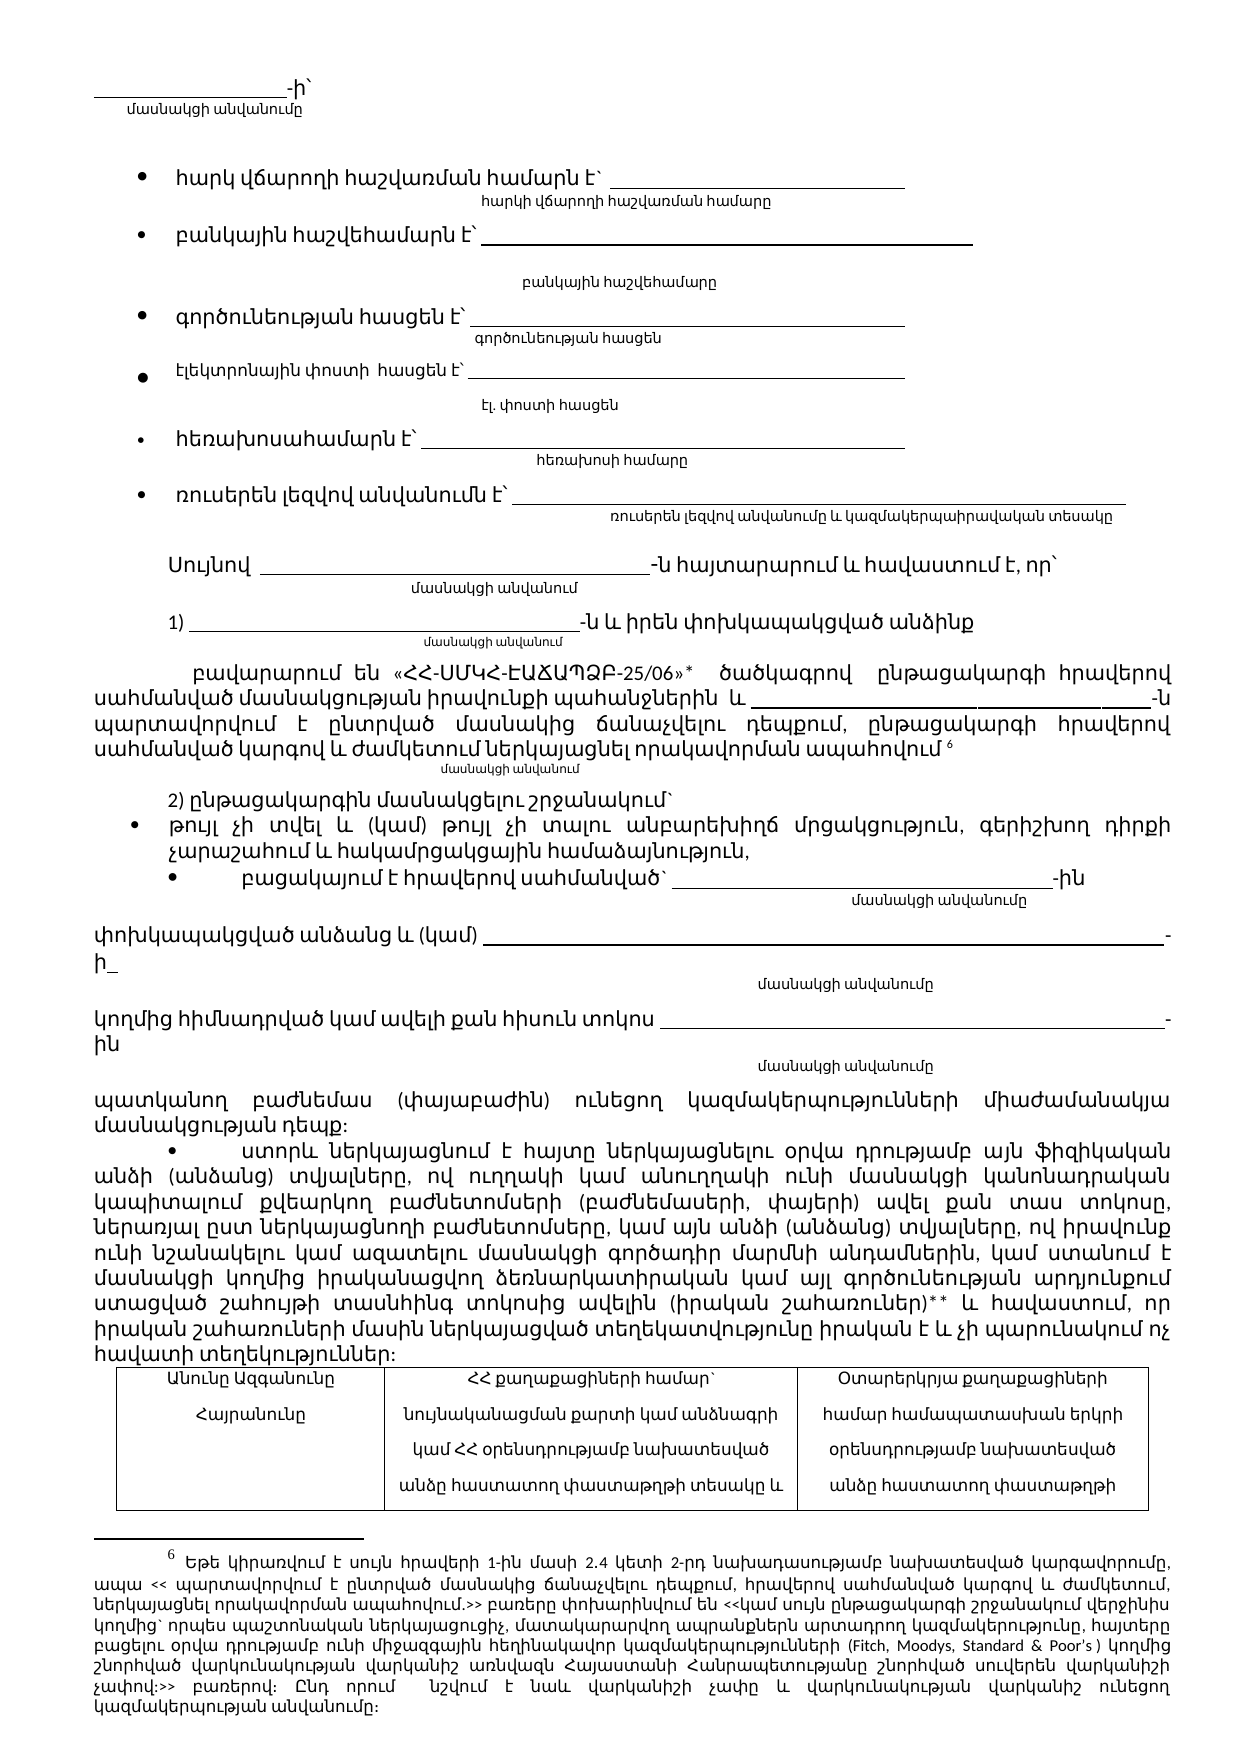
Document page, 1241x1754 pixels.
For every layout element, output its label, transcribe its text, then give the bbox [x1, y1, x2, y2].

text ռուսերեն լեզվով անվանումը և կազմակերպաիրավական տեսակը [536, 507, 1171, 538]
list հարկ վճարողի հաշվառման համարն է` [138, 161, 1171, 192]
list ռուսերեն լեզվով անվանումն է՝ [138, 482, 1171, 507]
text մասնակցի անվանումը [94, 1057, 1171, 1087]
text կողմից հիմնադրված կամ ավելի քան հիսուն տոկոս -ին [94, 1006, 1171, 1057]
list գործունեության հասցեն է՝ [138, 304, 1171, 329]
text Սույնով -ն հայտարարում և հավաստում է, որ՝ [94, 548, 1171, 579]
text բավարարում են «ՀՀ-ՍՄԿՀ-ԷԱՃԱՊՁԲ-25/06»* ծածկագրով ընթացակարգի հրավերով սահմանված մասնակցության իրավունքի պահանջներին և -ն պարտավորվում է ընտրված մասնակից ճանաչվելու դեպքում, ընթացակարգի հրավերով սահմանված կարգով և ժամկետում ներկայացնել որակավորման ապահովում [94, 660, 1171, 762]
text մասնակցի անվանում [94, 635, 1171, 660]
text 1) -ն և իրեն փոխկապակցված անձինք [94, 609, 1171, 635]
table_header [117, 1368, 384, 1510]
list բացակայում է հրավերով սահմանված` -ին [94, 863, 1171, 891]
text -ի՝ [94, 75, 1171, 100]
list թույլ չի տվել և (կամ) թույլ չի տալու անբարեխիղճ մրցակցություն, գերիշխող դիրքի չարաշահում և հակամրցակցային համաձայնություն, [131, 813, 1171, 863]
text էլ. փոստի հասցեն [94, 396, 1171, 426]
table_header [798, 1368, 1148, 1510]
list էլեկտրոնային փոստի հասցեն է՝ [138, 360, 1171, 396]
text փոխկապակցված անձանց և (կամ) -ի [94, 922, 1171, 975]
text 2) ընթացակարգին մասնակցելու շրջանակում` [94, 787, 1171, 813]
list բանկային հաշվեհամարն է՝ [138, 222, 1171, 273]
text պատկանող բաժնեմաս (փայաբաժին) ունեցող կազմակերպությունների միաժամանակյա մասնակցության դեպք: [94, 1087, 1171, 1138]
list հեռախոսահամարն է՝ [138, 426, 1171, 452]
text հեռախոսի համարը [462, 452, 1171, 482]
text մասնակցի անվանումը [94, 975, 1171, 1006]
text մասնակցի անվանումը [94, 100, 1171, 131]
text հարկի վճարողի հաշվառման համարը [94, 192, 1171, 222]
list ստորև ներկայացնում է հայտը ներկայացնելու օրվա դրությամբ այն ֆիզիկական անձի (անձանց) տվյալները, ով ուղղակի կամ անուղղակի ունի մասնակցի կանոնադրական կապիտալում քվեարկող բաժնետոմսերի (բաժնեմասերի, փայերի) ավել քան տաս տոկոսը, ներառյալ ըստ ներկայացնողի բաժնետոմսերը, կամ այն անձի (անձանց) տվյալները, ով իրավունք ունի նշանակելու կամ ազատելու մասնակցի գործադիր մարմնի անդամներին, կամ ստանում է մասնակցի կողմից իրականացվող ձեռնարկատիրական կամ այլ գործունեության արդյունքում ստացված շահույթի տասնհինգ տոկոսից ավելին (իրական շահառուներ)** և հավաստում, որ իրական շահառուների մասին ներկայացված տեղեկատվությունը իրական է և չի պարունակում ոչ հավատի տեղեկություններ: [94, 1138, 1171, 1367]
text բանկային հաշվեհամարը [94, 273, 1171, 304]
text մասնակցի անվանումը [94, 891, 1171, 922]
text մասնակցի անվանում [94, 762, 1171, 787]
text մասնակցի անվանում [94, 579, 1171, 609]
text գործունեության հասցեն [94, 329, 1171, 360]
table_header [385, 1368, 797, 1510]
